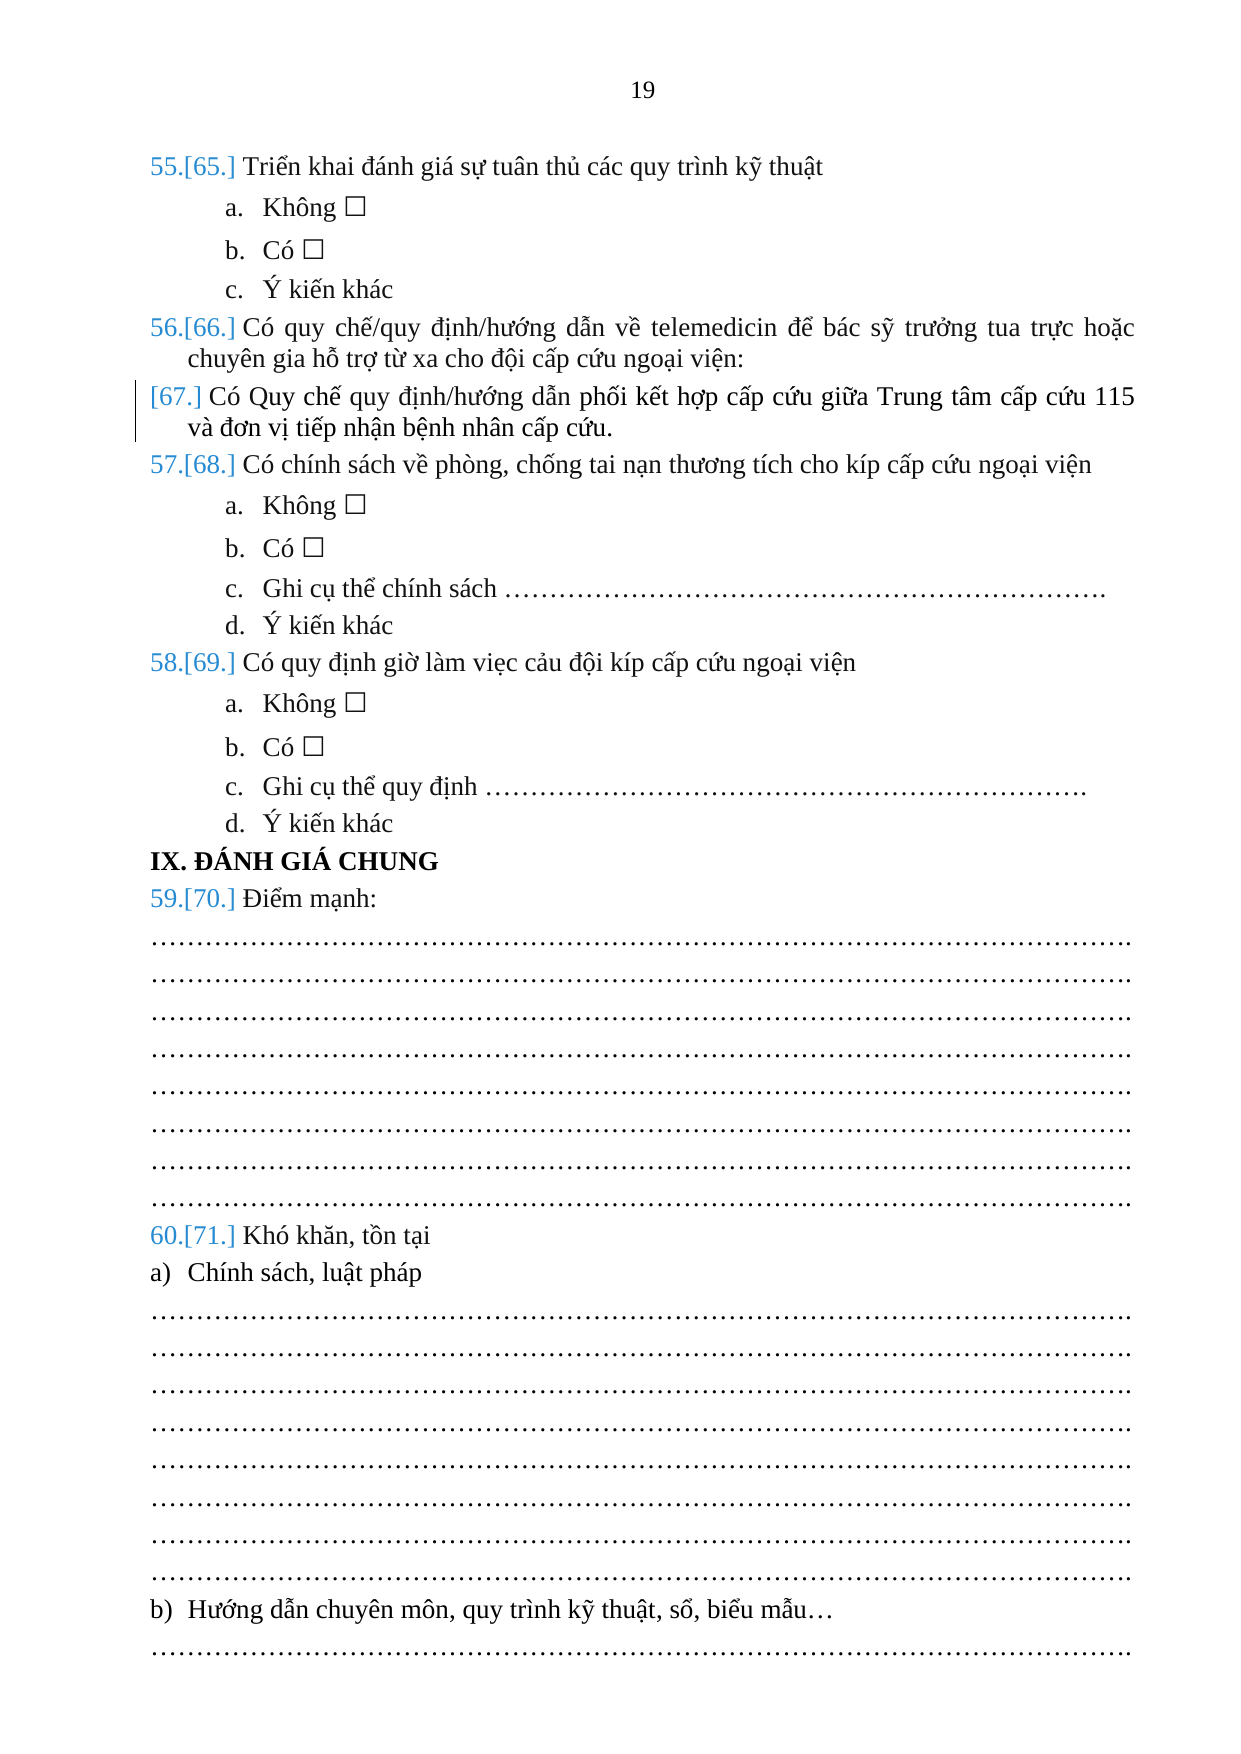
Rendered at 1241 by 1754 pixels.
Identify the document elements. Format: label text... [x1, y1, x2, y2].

list Có quy chế/quy định/hướng dẫn về telemedicin để bác sỹ trưởng tua trực hoặc chuyên gia hỗ trợ từ xa cho đội cấp cứu ngoại viện: [150, 311, 1135, 373]
list Không ☐ [225, 684, 1135, 721]
list Ghi cụ thể chính sách …………………………………………………………. [225, 572, 1135, 603]
text ………………………………………………………………………………………………. [150, 1518, 1135, 1549]
list ………………………………………………………………………………………………. [150, 1107, 1135, 1138]
text ………………………………………………………………………………………………. [150, 1406, 1135, 1437]
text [150, 1630, 1135, 1661]
list ………………………………………………………………………………………………. [150, 1182, 1135, 1213]
list Có Quy chế quy định/hướng dẫn phối kết hợp cấp cứu giữa Trung tâm cấp cứu 115 và đơn vị tiếp nhận bệnh nhân cấp cứu. [150, 379, 1135, 442]
text ………………………………………………………………………………………………. [150, 1443, 1135, 1474]
text ………………………………………………………………………………………………. [150, 1481, 1135, 1512]
text ………………………………………………………………………………………………. [150, 1294, 1135, 1325]
text ………………………………………………………………………………………………. [150, 1556, 1135, 1587]
list Có ☐ [225, 727, 1135, 764]
list Ý kiến khác [225, 808, 1135, 839]
list Không ☐ [225, 486, 1135, 522]
list Ý kiến khác [225, 609, 1135, 640]
list Khó khăn, tồn tại [150, 1219, 1135, 1250]
list Ý kiến khác [225, 274, 1135, 305]
list ………………………………………………………………………………………………. [150, 920, 1135, 951]
list Điểm mạnh: [150, 882, 1135, 913]
list Có chính sách về phòng, chống tai nạn thương tích cho kíp cấp cứu ngoại viện [150, 448, 1135, 479]
list ………………………………………………………………………………………………. [150, 957, 1135, 988]
list ………………………………………………………………………………………………. [150, 994, 1135, 1026]
list Hướng dẫn chuyên môn, quy trình kỹ thuật, sổ, biểu mẫu… [150, 1593, 1135, 1624]
list ………………………………………………………………………………………………. [150, 1032, 1135, 1063]
list Chính sách, luật pháp [150, 1256, 1135, 1287]
list Không ☐ [225, 187, 1135, 224]
list Có ☐ [225, 231, 1135, 267]
list ………………………………………………………………………………………………. [150, 1144, 1135, 1175]
list ………………………………………………………………………………………………. [150, 1069, 1135, 1101]
text ………………………………………………………………………………………………. [150, 1368, 1135, 1400]
list Ghi cụ thể quy định …………………………………………………………. [225, 770, 1135, 801]
list Triển khai đánh giá sự tuân thủ các quy trình kỹ thuật [150, 150, 1135, 181]
list Có ☐ [225, 529, 1135, 566]
text IX. ĐÁNH GIÁ CHUNG [150, 845, 1135, 876]
list Có quy định giờ làm viẹc cảu đội kíp cấp cứu ngoại viện [150, 647, 1135, 678]
text ………………………………………………………………………………………………. [150, 1331, 1135, 1362]
